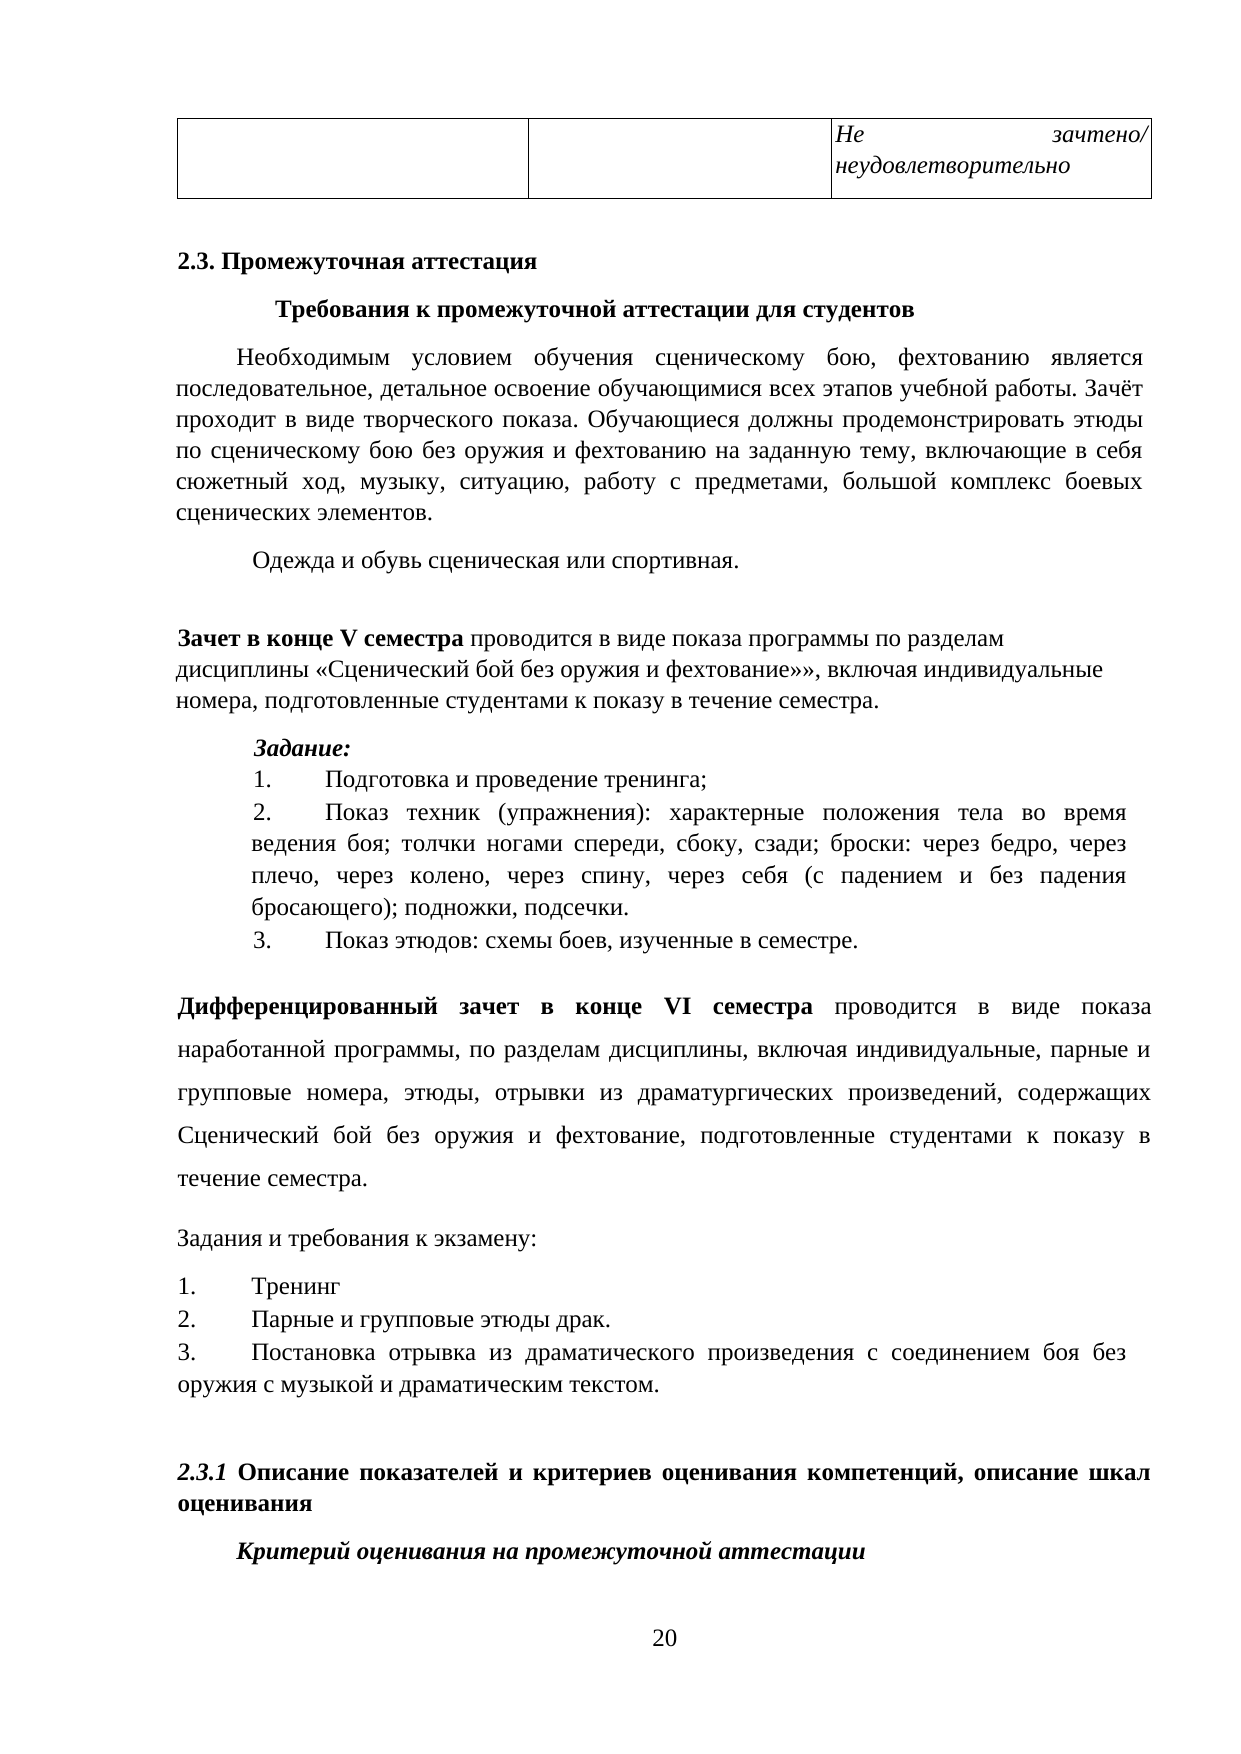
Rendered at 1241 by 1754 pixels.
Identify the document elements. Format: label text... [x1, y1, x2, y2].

text Требования к промежуточной аттестации для студентов [176, 294, 1127, 323]
list Подготовка и проведение тренинга; [251, 764, 1127, 792]
text 2.3. Промежуточная аттестация [177, 246, 1152, 275]
list Показ техник (упражнения): характерные положения тела во время ведения боя; толчки ногами спереди, сбоку, сзади; броски: через бедро, через плечо, через колено, через спину, через себя (с падением и без падения бросающего); подножки, подсечки. [251, 797, 1127, 921]
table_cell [178, 119, 528, 198]
text Одежда и обувь сценическая или спортивная. [252, 545, 1144, 573]
list Постановка отрывка из драматического произведения с соединением боя без оружия с музыкой и драматическим текстом. [177, 1337, 1127, 1397]
list Тренинг [177, 1271, 1127, 1300]
text 2.3.1 Описание показателей и критериев оценивания компетенций, описание шкал оценивания [177, 1457, 1152, 1517]
text Необходимым условием обучения сценическому бою, фехтованию является последовательное, детальное освоение обучающимися всех этапов учебной работы. Зачёт проходит в виде творческого показа. Обучающиеся должны продемонстрировать этюды по сценическому бою без оружия и фехтованию на заданную тему, включающие в себя сюжетный ход, музыку, ситуацию, работу с предметами, большой комплекс боевых сценических элементов. [176, 342, 1144, 526]
list Парные и групповые этюды драк. [177, 1304, 1127, 1333]
text Критерий оценивания на промежуточной аттестации [177, 1536, 1152, 1565]
text Зачет в конце V семестра проводится в виде показа программы по разделам дисциплины «Сценический бой без оружия и фехтование»», включая индивидуальные номера, подготовленные студентами к показу в течение семестра. [176, 623, 1127, 714]
text Задания и требования к экзамену: [177, 1223, 1127, 1252]
text Задание: [252, 733, 1128, 762]
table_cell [529, 119, 831, 198]
text Дифференцированный зачет в конце VI семестра проводится в виде показа наработанной программы, по разделам дисциплины, включая индивидуальные, парные и групповые номера, этюды, отрывки из драматургических произведений, содержащих Сценический бой без оружия и фехтование, подготовленные студентами к показу в течение семестра. [177, 991, 1152, 1192]
list Показ этюдов: схемы боев, изученные в семестре. [251, 925, 1127, 954]
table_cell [832, 119, 1151, 198]
